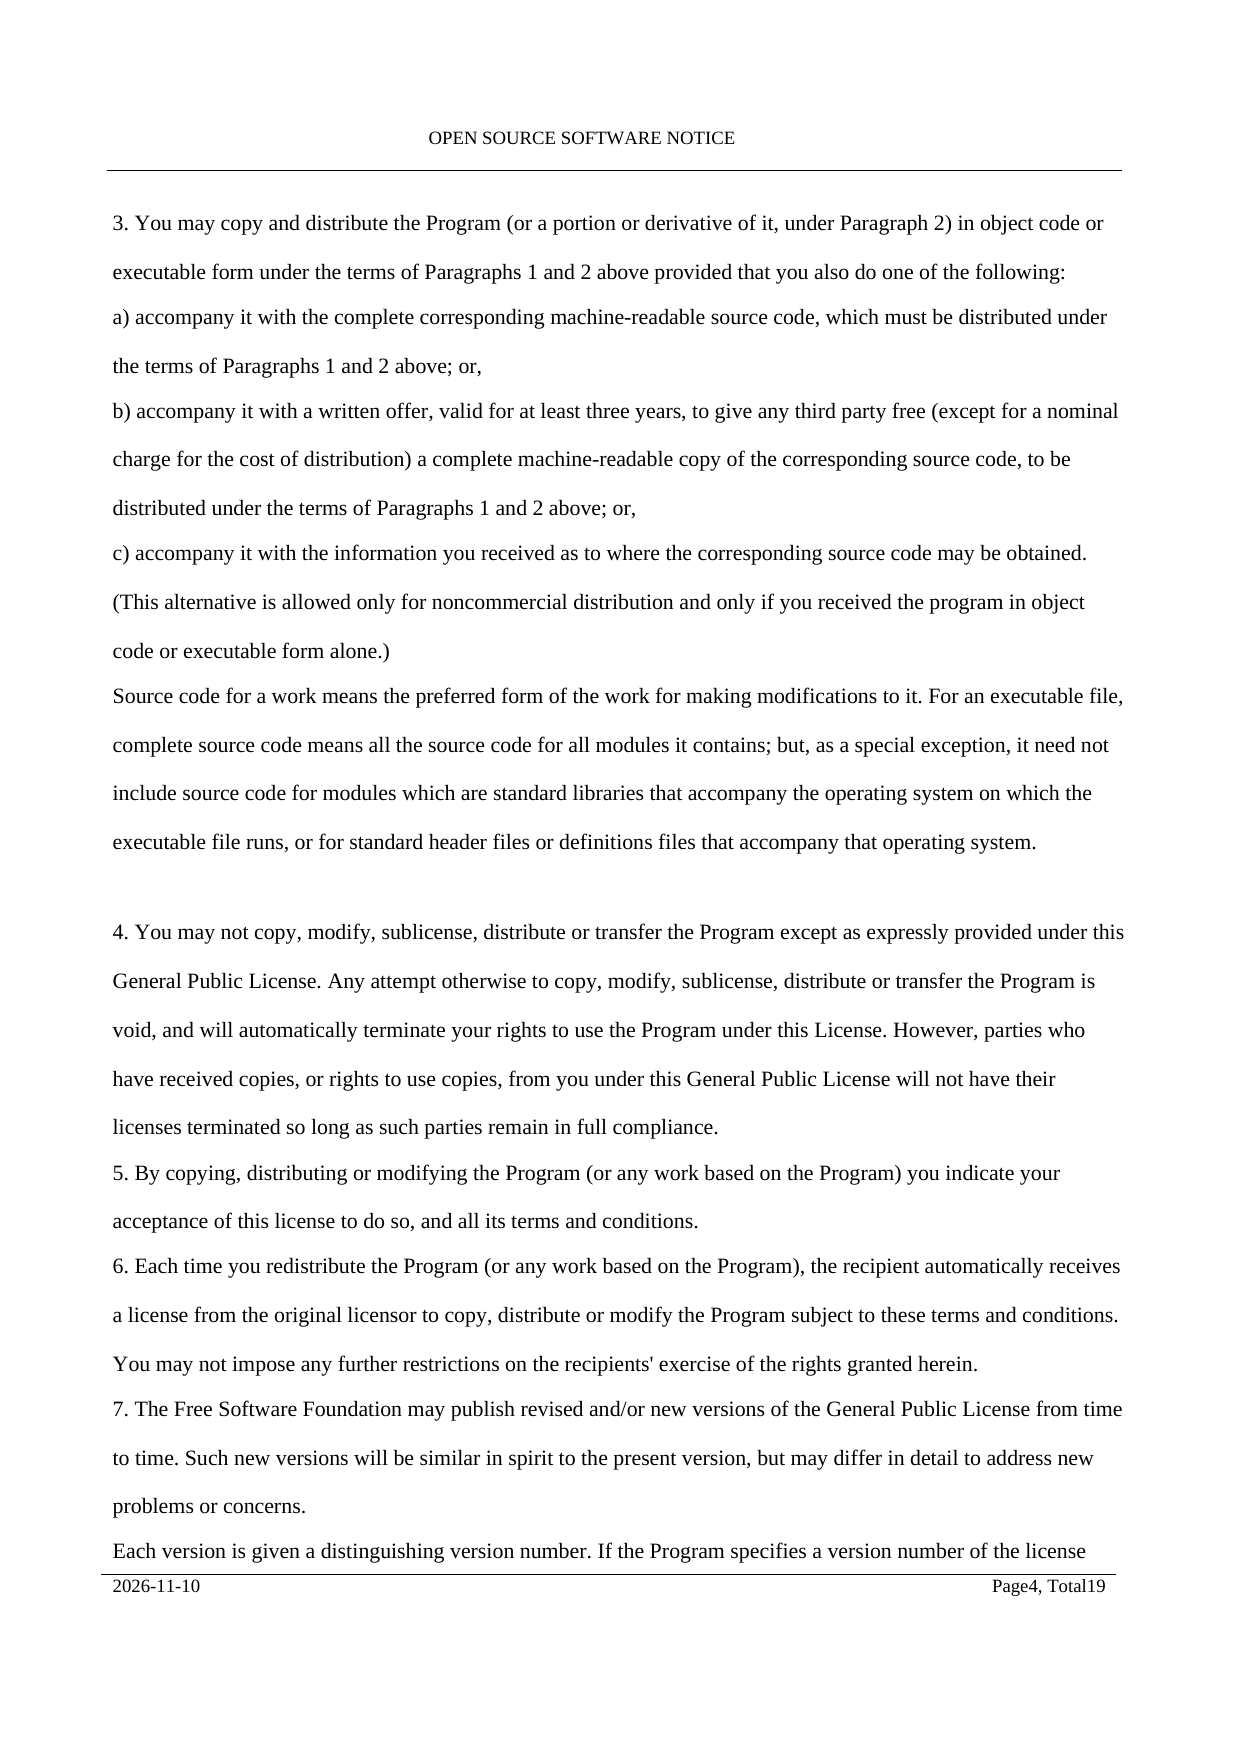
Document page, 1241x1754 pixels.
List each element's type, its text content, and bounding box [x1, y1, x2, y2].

text Source code for a work means the preferred form of the work for making modifications to it. For an executable file, complete source code means all the source code for all modules it contains; but, as a special exception, it need not include source code for modules which are standard libraries that accompany the operating system on which the executable file runs, or for standard header files or definitions files that accompany that operating system. [112, 679, 1128, 858]
text c) accompany it with the information you received as to where the corresponding source code may be obtained. (This alternative is allowed only for noncommercial distribution and only if you received the program in object code or executable form alone.) [112, 537, 1128, 667]
text a) accompany it with the complete corresponding machine-readable source code, which must be distributed under the terms of Paragraphs 1 and 2 above; or, [112, 300, 1128, 381]
text 3. You may copy and distribute the Program (or a portion or derivative of it, under Paragraph 2) in object code or executable form under the terms of Paragraphs 1 and 2 above provided that you also do one of the following: [112, 206, 1128, 288]
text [112, 1535, 1128, 1567]
text 4. You may not copy, modify, sublicense, distribute or transfer the Program except as expressly provided under this General Public License. Any attempt otherwise to copy, modify, sublicense, distribute or transfer the Program is void, and will automatically terminate your rights to use the Program under this License. However, parties who have received copies, or rights to use copies, from you under this General Public License will not have their licenses terminated so long as such parties remain in full compliance. [112, 916, 1128, 1143]
text 5. By copying, distributing or modifying the Program (or any work based on the Program) you indicate your acceptance of this license to do so, and all its terms and conditions. [112, 1156, 1128, 1237]
text 6. Each time you redistribute the Program (or any work based on the Program), the recipient automatically receives a license from the original licensor to copy, distribute or modify the Program subject to these terms and conditions. You may not impose any further restrictions on the recipients' exercise of the rights granted herein. [112, 1250, 1128, 1380]
text b) accompany it with a written offer, valid for at least three years, to give any third party free (except for a nominal charge for the cost of distribution) a complete machine-readable copy of the corresponding source code, to be distributed under the terms of Paragraphs 1 and 2 above; or, [112, 394, 1128, 524]
text 7. The Free Software Foundation may publish revised and/or new versions of the General Public License from time to time. Such new versions will be similar in spirit to the present version, but may differ in detail to address new problems or concerns. [112, 1392, 1128, 1522]
